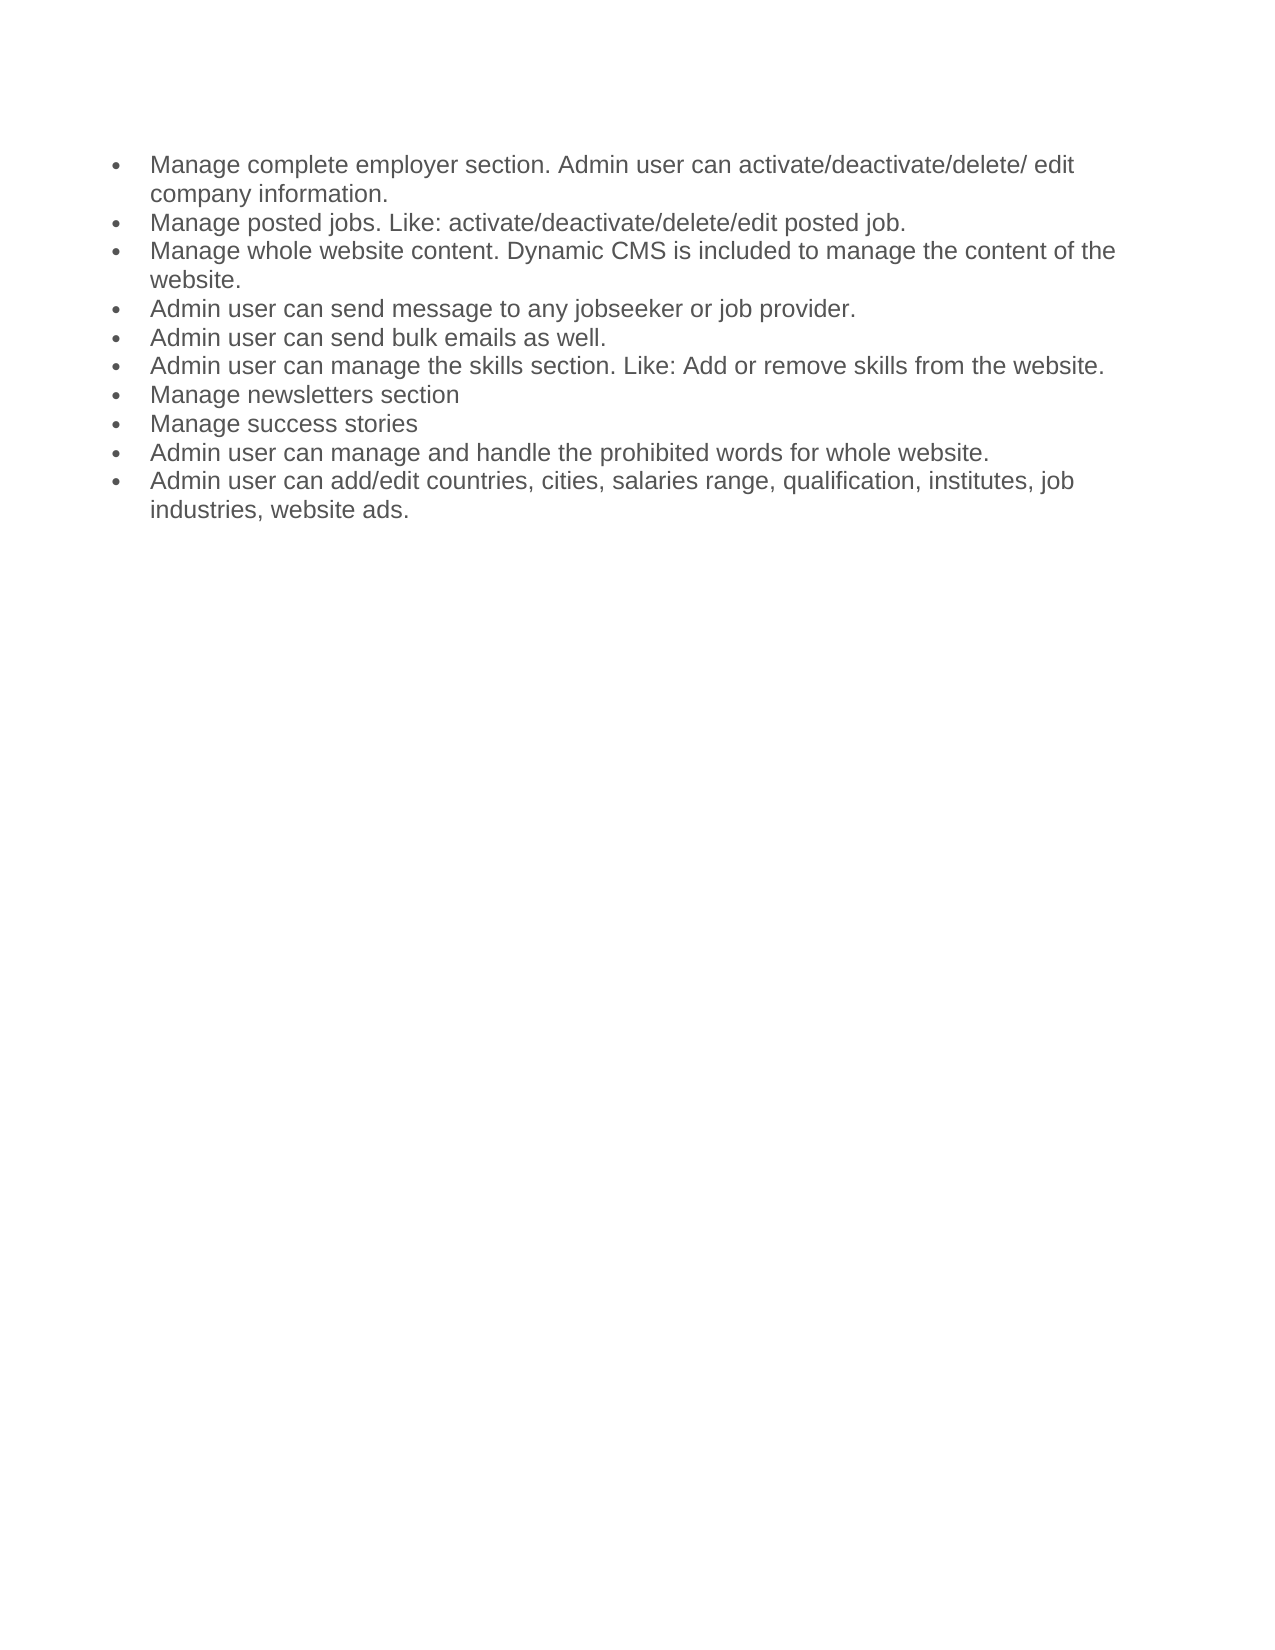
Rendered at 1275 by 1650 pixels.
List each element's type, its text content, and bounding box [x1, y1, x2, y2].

list Admin user can send message to any jobseeker or job provider. [112, 294, 1125, 322]
list Manage whole website content. Dynamic CMS is included to manage the content of the website. [112, 236, 1125, 294]
list Admin user can manage and handle the prohibited words for whole website. [112, 437, 1125, 466]
list Admin user can send bulk emails as well. [112, 322, 1125, 351]
list Admin user can add/edit countries, cities, salaries range, qualification, institutes, job industries, website ads. [112, 466, 1125, 524]
list Admin user can manage the skills section. Like: Add or remove skills from the website. [112, 351, 1125, 380]
list Manage newsletters section [112, 380, 1125, 409]
list Manage success stories [112, 409, 1125, 437]
list Manage posted jobs. Like: activate/deactivate/delete/edit posted job. [112, 207, 1125, 236]
list Manage complete employer section. Admin user can activate/deactivate/delete/ edit company information. [112, 150, 1125, 207]
